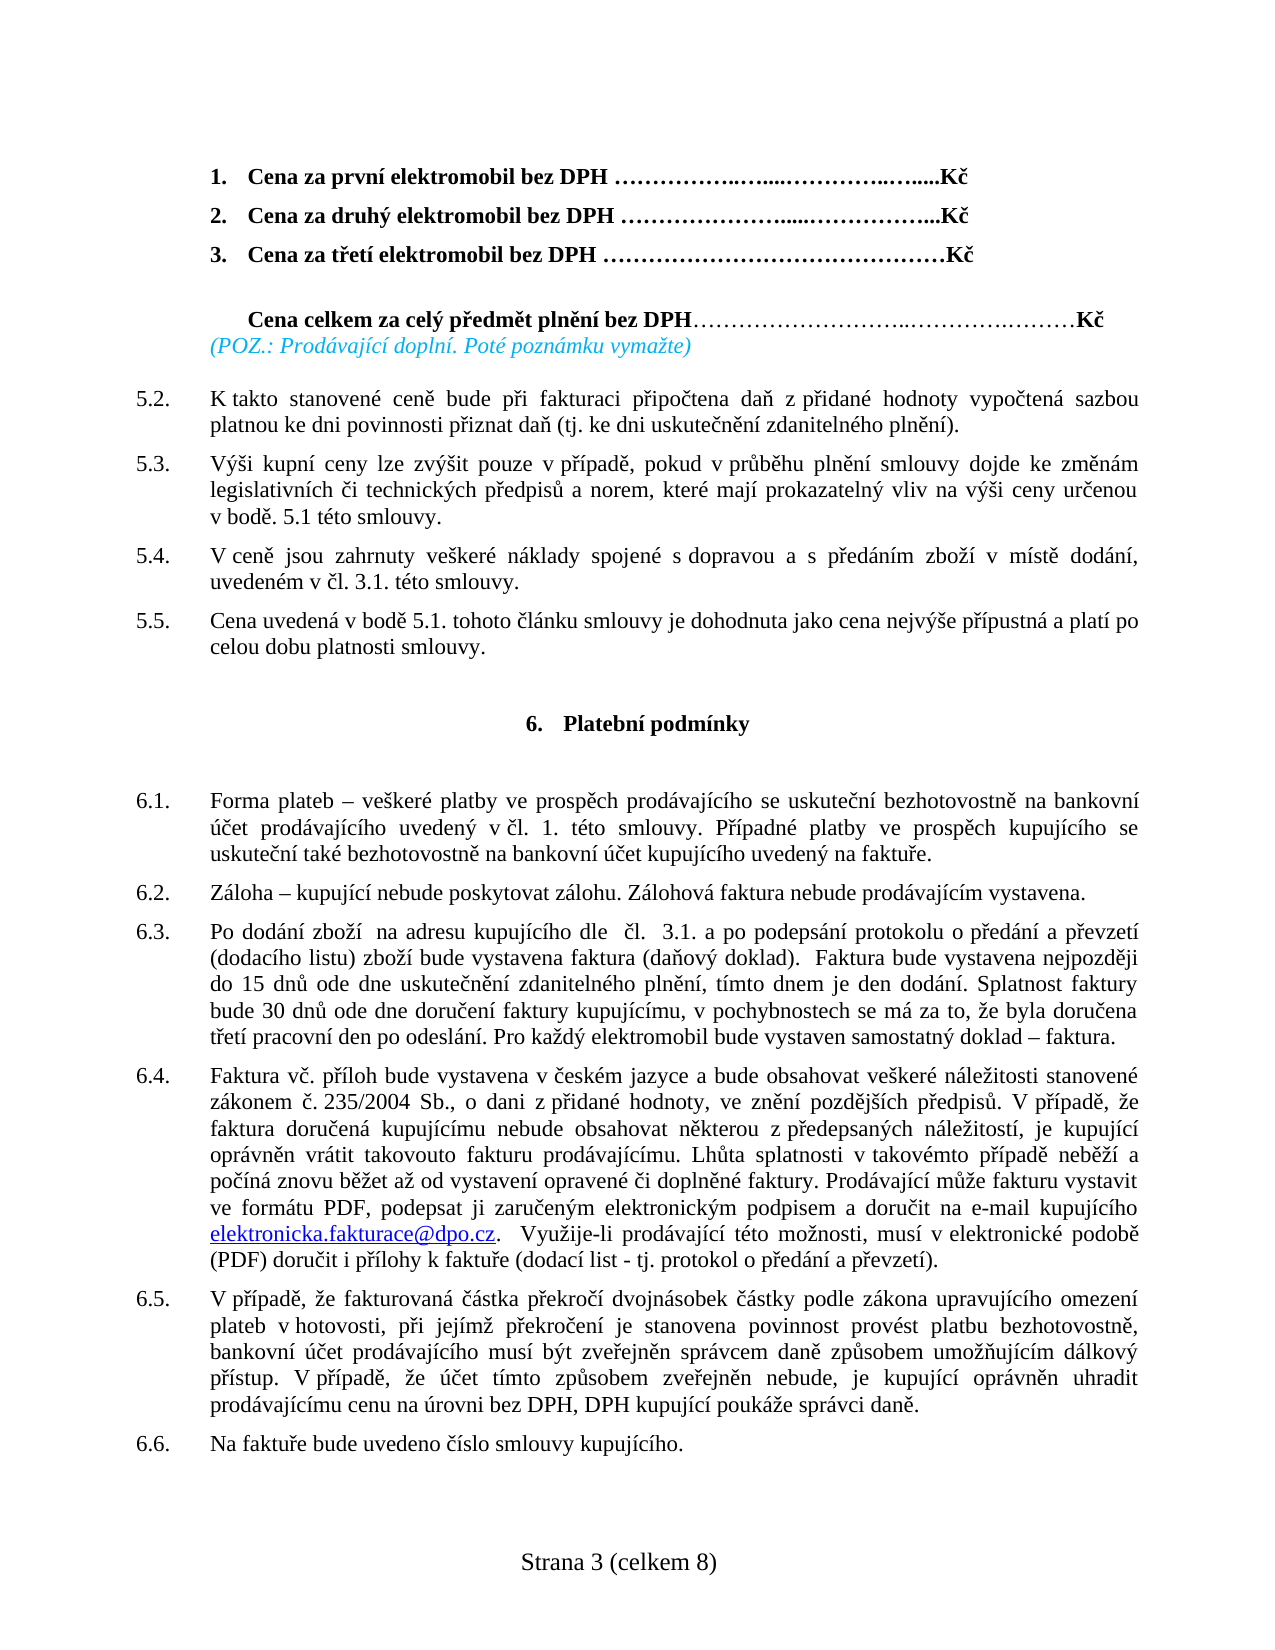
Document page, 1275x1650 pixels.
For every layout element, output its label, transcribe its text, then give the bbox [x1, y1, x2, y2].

text Výši kupní ceny lze zvýšit pouze v případě, pokud v průběhu plnění smlouvy dojde ke změnám legislativních či technických předpisů a norem, které mají prokazatelný vliv na výši ceny určenou v bodě. 5.1 této smlouvy. [136, 450, 1139, 529]
text K takto stanovené ceně bude při fakturaci připočtena daň z přidané hodnoty vypočtená sazbou platnou ke dni povinnosti přiznat daň (tj. ke dni uskutečnění zdanitelného plnění). [136, 385, 1139, 438]
text Cena uvedená v bodě 5.1. tohoto článku smlouvy je dohodnuta jako cena nejvýše přípustná a platí po celou dobu platnosti smlouvy. [136, 607, 1139, 659]
text V případě, že fakturovaná částka překročí dvojnásobek částky podle zákona upravujícího omezení plateb v hotovosti, při jejímž překročení je stanovena povinnost provést platbu bezhotovostně, bankovní účet prodávajícího musí být zveřejněn správcem daně způsobem umožňujícím dálkový přístup. V případě, že účet tímto způsobem zveřejněn nebude, je kupující oprávněn uhradit prodávajícímu cenu na úrovni bez DPH, DPH kupující poukáže správci daně. [136, 1285, 1139, 1417]
text Faktura vč. příloh bude vystavena v českém jazyce a bude obsahovat veškeré náležitosti stanovené zákonem č. 235/2004 Sb., o dani z přidané hodnoty, ve znění pozdějších předpisů. V případě, že faktura doručená kupujícímu nebude obsahovat některou z předepsaných náležitostí, je kupující oprávněn vrátit takovouto fakturu prodávajícímu. Lhůta splatnosti v takovémto případě neběží a počíná znovu běžet až od vystavení opravené či doplněné faktury. Prodávající může fakturu vystavit ve formátu PDF, podepsat ji zaručeným elektronickým podpisem a doručit na e-mail kupujícího elektronicka.fakturace@dpo.cz. Využije-li prodávající této možnosti, musí v elektronické podobě (PDF) doručit i přílohy k faktuře (dodací list - tj. protokol o předání a převzetí). [136, 1062, 1139, 1273]
text Na faktuře bude uvedeno číslo smlouvy kupujícího. [136, 1429, 1139, 1456]
text Po dodání zboží na adresu kupujícího dle čl. 3.1. a po podepsání protokolu o předání a převzetí (dodacího listu) zboží bude vystavena faktura (daňový doklad). Faktura bude vystavena nejpozději do 15 dnů ode dne uskutečnění zdanitelného plnění, tímto dnem je den dodání. Splatnost faktury bude 30 dnů ode dne doručení faktury kupujícímu, v pochybnostech se má za to, že byla doručena třetí pracovní den po odeslání. Pro každý elektromobil bude vystaven samostatný doklad – faktura. [136, 918, 1139, 1049]
text V ceně jsou zahrnuty veškeré náklady spojené s dopravou a s předáním zboží v místě dodání, uvedeném v čl. 3.1. této smlouvy. [136, 542, 1139, 594]
list Cena za třetí elektromobil bez DPH ………………………………………Kč [210, 241, 1139, 267]
text Cena celkem za celý předmět plnění bez DPH………………………..………….………Kč [247, 306, 1139, 332]
text Záloha – kupující nebude poskytovat zálohu. Zálohová faktura nebude prodávajícím vystavena. [136, 879, 1139, 905]
list Cena za druhý elektromobil bez DPH ………………….....……………...Kč [210, 202, 1139, 228]
text Forma plateb – veškeré platby ve prospěch prodávajícího se uskuteční bezhotovostně na bankovní účet prodávajícího uvedený v čl. 1. této smlouvy. Případné platby ve prospěch kupujícího se uskuteční také bezhotovostně na bankovní účet kupujícího uvedený na faktuře. [136, 787, 1139, 866]
list Cena za první elektromobil bez DPH ……………..…....…………..….....Kč [210, 163, 1139, 189]
text Platební podmínky [136, 709, 1139, 736]
text (POZ.: Prodávající doplní. Poté poznámku vymažte) [210, 332, 1139, 358]
